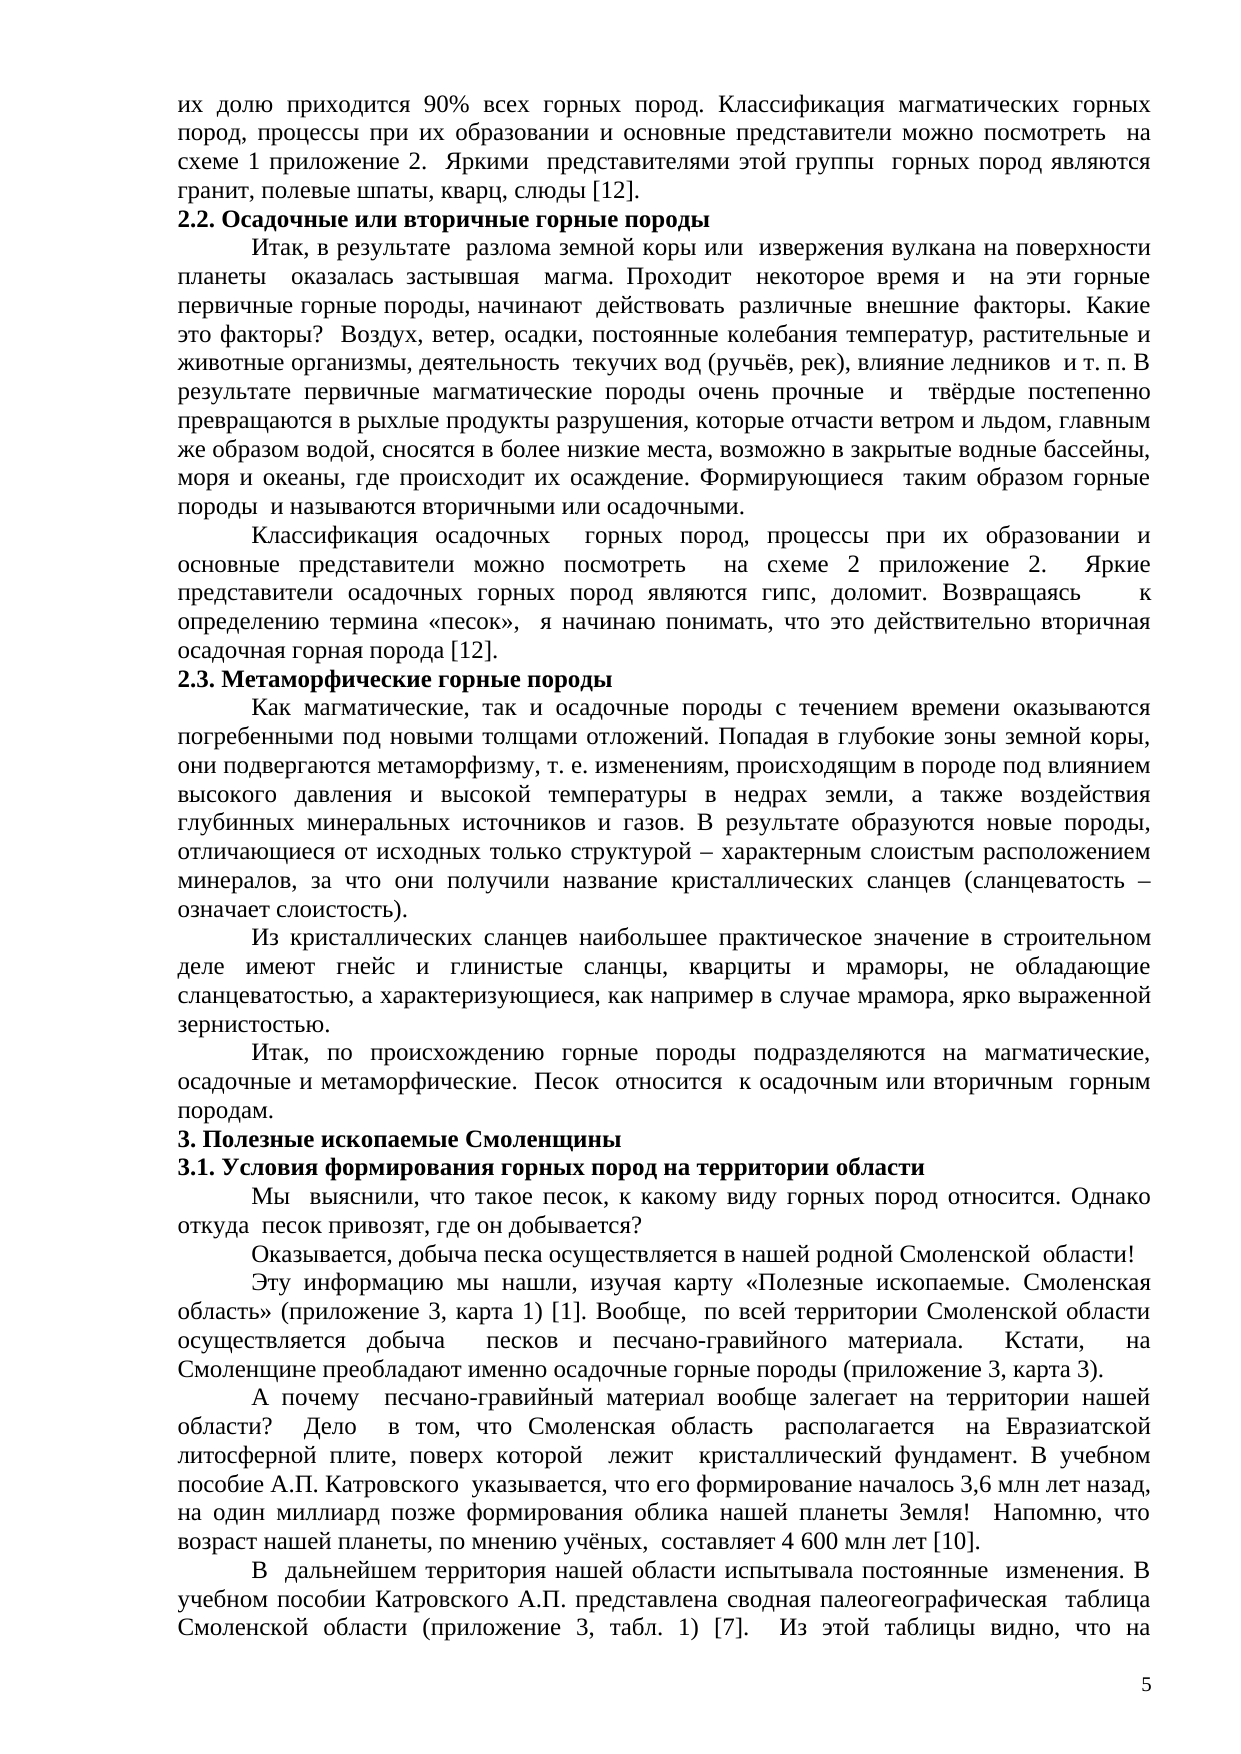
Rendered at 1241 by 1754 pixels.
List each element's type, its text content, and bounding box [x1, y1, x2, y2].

text Классификация осадочных горных пород, процессы при их образовании и основные представители можно посмотреть на схеме 2 приложение 2. Яркие представители осадочных горных пород являются гипс, доломит. Возвращаясь к определению термина «песок», я начинаю понимать, что это действительно вторичная осадочная горная порода [12]. [177, 520, 1152, 664]
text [177, 89, 1152, 204]
text А почему песчано-гравийный материал вообще залегает на территории нашей области? Дело в том, что Смоленская область располагается на Евразиатской литосферной плите, поверх которой лежит кристаллический фундамент. В учебном пособие А.П. Катровского указывается, что его формирование началось 3,6 млн лет назад, на один миллиард позже формирования облика нашей планеты Земля! Напомню, что возраст нашей планеты, по мнению учёных, составляет 4 600 млн лет [10]. [177, 1382, 1152, 1555]
text Итак, в результате разлома земной коры или извержения вулкана на поверхности планеты оказалась застывшая магма. Проходит некоторое время и на эти горные первичные горные породы, начинают действовать различные внешние факторы. Какие это факторы? Воздух, ветер, осадки, постоянные колебания температур, растительные и животные организмы, деятельность текучих вод (ручьёв, рек), влияние ледников и т. п. В результате первичные магматические породы очень прочные и твёрдые постепенно превращаются в рыхлые продукты разрушения, которые отчасти ветром и льдом, главным же образом водой, сносятся в более низкие места, возможно в закрытые водные бассейны, моря и океаны, где происходит их осаждение. Формирующиеся таким образом горные породы и называются вторичными или осадочными. [177, 232, 1152, 520]
text 3.1. Условия формирования горных пород на территории области [177, 1152, 1152, 1181]
text Из кристаллических сланцев наибольшее практическое значение в строительном деле имеют гнейс и глинистые сланцы, кварциты и мраморы, не обладающие сланцеватостью, а характеризующиеся, как например в случае мрамора, ярко выраженной зернистостью. [177, 922, 1152, 1037]
text 2.3. Метаморфические горные породы [177, 664, 1152, 692]
text Мы выяснили, что такое песок, к какому виду горных пород относится. Однако откуда песок привозят, где он добывается? [177, 1181, 1152, 1239]
text Итак, по происхождению горные породы подразделяются на магматические, осадочные и метаморфические. Песок относится к осадочным или вторичным горным породам. [177, 1037, 1152, 1124]
text 3. Полезные ископаемые Смоленщины [177, 1124, 1152, 1152]
text 2.2. Осадочные или вторичные горные породы [177, 204, 1152, 232]
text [177, 1555, 1152, 1641]
text Эту информацию мы нашли, изучая карту «Полезные ископаемые. Смоленская область» (приложение 3, карта 1) [1]. Вообще, по всей территории Смоленской области осуществляется добыча песков и песчано-гравийного материала. Кстати, на Смоленщине преобладают именно осадочные горные породы (приложение 3, карта 3). [177, 1267, 1152, 1382]
text Оказывается, добыча песка осуществляется в нашей родной Смоленской области! [177, 1239, 1152, 1267]
text Как магматические, так и осадочные породы с течением времени оказываются погребенными под новыми толщами отложений. Попадая в глубокие зоны земной коры, они подвергаются метаморфизму, т. е. изменениям, происходящим в породе под влиянием высокого давления и высокой температуры в недрах земли, а также воздействия глубинных минеральных источников и газов. В результате образуются новые породы, отличающиеся от исходных только структурой – характерным слоистым расположением минералов, за что они получили название кристаллических сланцев (сланцеватость – означает слоистость). [177, 692, 1152, 922]
